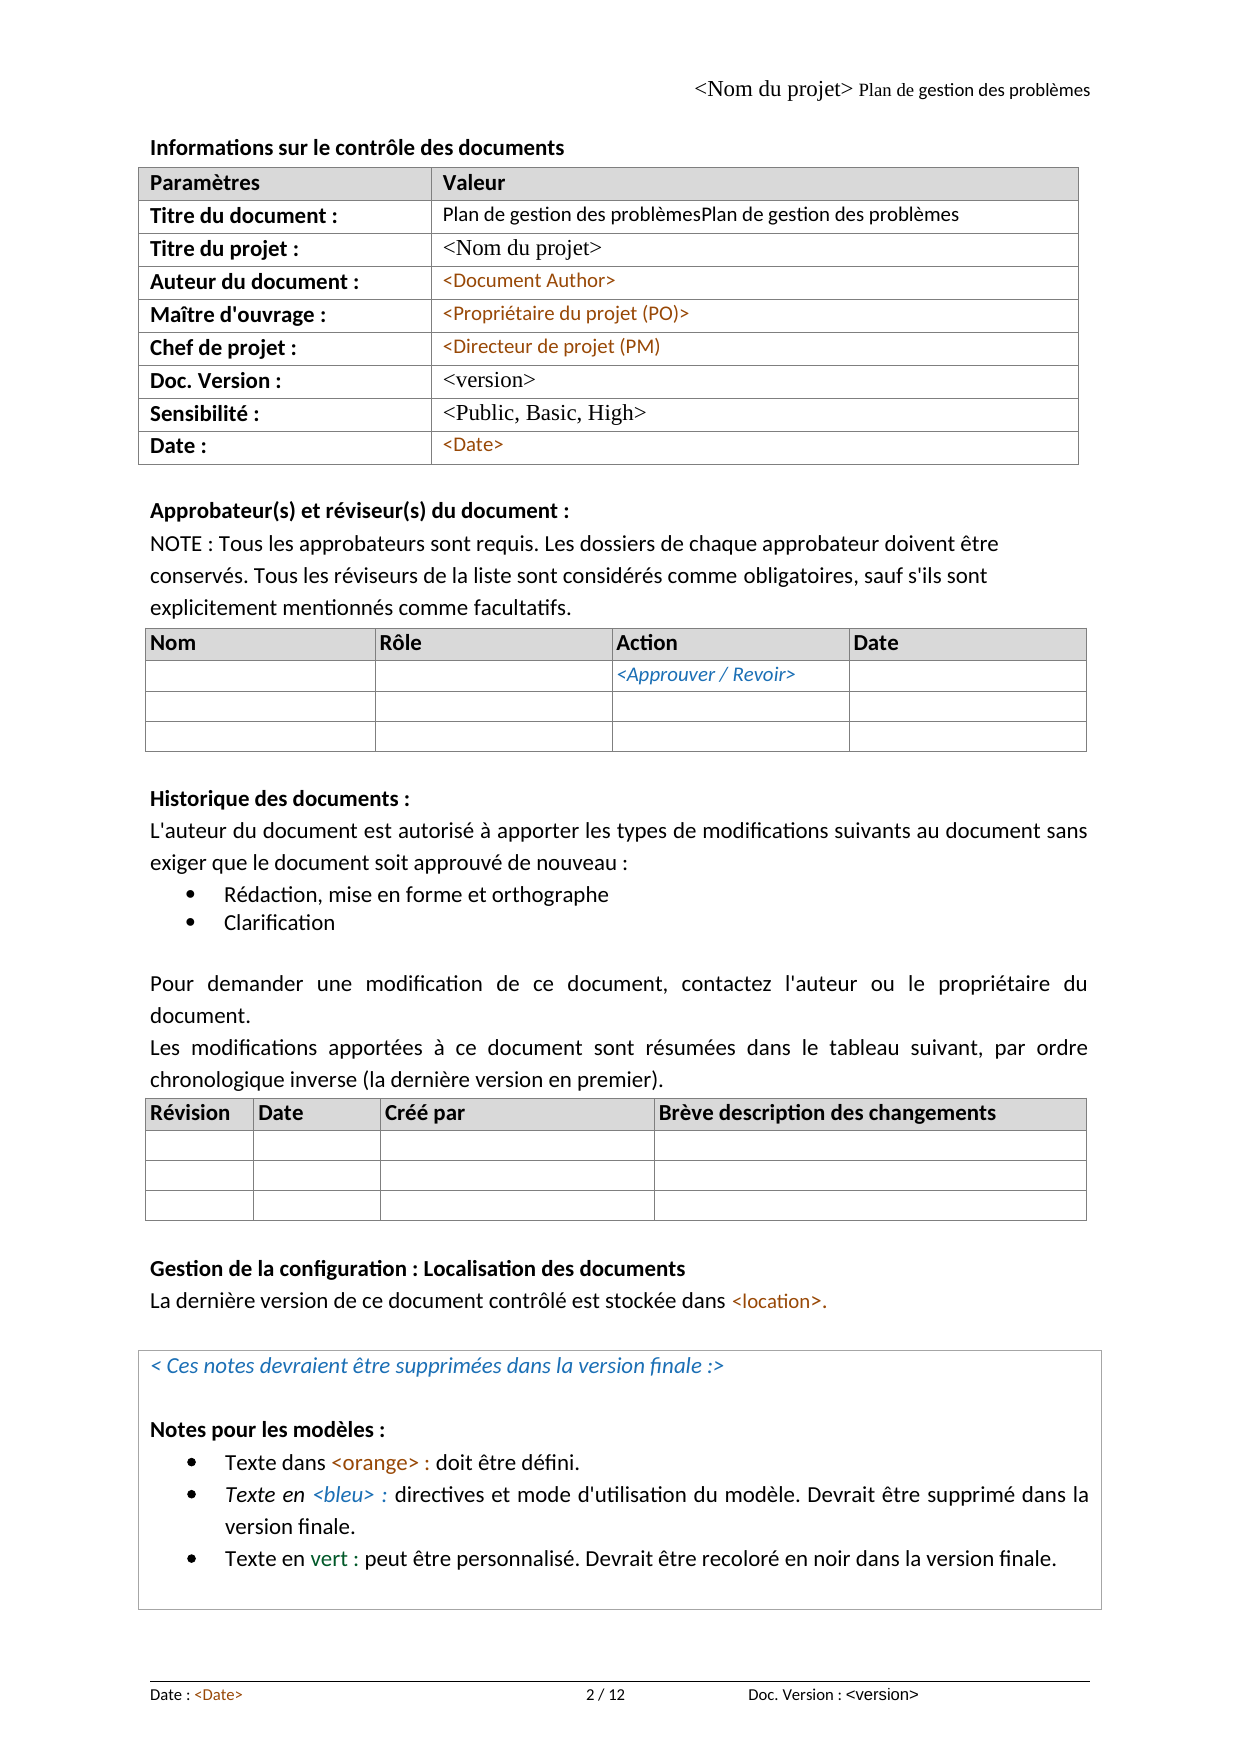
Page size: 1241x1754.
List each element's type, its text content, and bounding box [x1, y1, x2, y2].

table_cell Doc. Version : [139, 366, 431, 398]
text Approbateur(s) et réviseur(s) du document : [150, 497, 1090, 525]
table_cell [381, 1191, 654, 1220]
table_header Brève description des changements [655, 1099, 1086, 1130]
table_cell [254, 1191, 380, 1220]
table_cell Chef de projet : [139, 333, 431, 365]
table_cell Auteur du document : [139, 267, 431, 299]
table_header Date [254, 1099, 380, 1130]
table_header Valeur [432, 168, 1078, 200]
text Pour demander une modification de ce document, contactez l'auteur ou le propriétaire du document. [150, 969, 1090, 1029]
table_cell <Propriétaire du projet (PO)> [432, 300, 1078, 332]
table_cell [376, 661, 612, 691]
table_cell [613, 722, 849, 751]
table_header Nom [146, 629, 375, 660]
table_cell [146, 1191, 253, 1220]
table_cell [146, 1131, 253, 1160]
table_cell Date : [139, 432, 431, 463]
table_cell [146, 722, 375, 751]
table_cell [850, 722, 1086, 751]
table_cell [655, 1191, 1086, 1220]
table_cell [613, 692, 849, 721]
text La dernière version de ce document contrôlé est stockée dans <location>. [150, 1286, 1090, 1314]
table_cell [850, 692, 1086, 721]
table_cell Titre du projet : [139, 234, 431, 266]
list Rédaction, mise en forme et orthographe [186, 881, 1090, 908]
text Gestion de la configuration : Localisation des documents [150, 1254, 1090, 1282]
table_cell [254, 1131, 380, 1160]
text NOTE : Tous les approbateurs sont requis. Les dossiers de chaque approbateur doivent être conservés. Tous les réviseurs de la liste sont considérés comme obligatoires, sauf s'ils sont explicitement mentionnés comme facultatifs. [150, 529, 1090, 621]
table_cell [381, 1161, 654, 1190]
table_cell [850, 661, 1086, 691]
table_cell [432, 399, 1078, 431]
table_header Révision [146, 1099, 253, 1130]
table_cell [146, 692, 375, 721]
table_cell [146, 661, 375, 691]
table_cell [254, 1161, 380, 1190]
table_cell [376, 722, 612, 751]
text Les modifications apportées à ce document sont résumées dans le tableau suivant, par ordre chronologique inverse (la dernière version en premier). [150, 1033, 1090, 1093]
table_cell [655, 1131, 1086, 1160]
table_cell <Directeur de projet (PM) [432, 333, 1078, 365]
table_header Date [850, 629, 1086, 660]
table_cell Maître d'ouvrage : [139, 300, 431, 332]
table_cell <Document Author> [432, 267, 1078, 299]
table_header Action [613, 629, 849, 660]
table_cell Titre du document : [139, 201, 431, 233]
table_header Paramètres [139, 168, 431, 200]
table_cell <Approuver / Revoir> [613, 661, 849, 691]
table_cell [376, 692, 612, 721]
text Historique des documents : [150, 784, 1090, 812]
text L'auteur du document est autorisé à apporter les types de modifications suivants au document sans exiger que le document soit approuvé de nouveau : [150, 816, 1090, 876]
table_cell [655, 1161, 1086, 1190]
table_cell [381, 1131, 654, 1160]
table_header Créé par [381, 1099, 654, 1130]
table_cell [146, 1161, 253, 1190]
table_cell Sensibilité : [139, 399, 431, 431]
table_header Rôle [376, 629, 612, 660]
text Informations sur le contrôle des documents [150, 133, 1090, 161]
table_header < Ces notes devraient être supprimées dans la version finale :> Notes pour les modèles : Texte dans <orange> : doit être défini. Texte en <bleu> : directives et mode d'utilisation du modèle. Devrait être supprimé dans la version finale. Texte en vert : peut être personnalisé. Devrait être recoloré en noir dans la version finale. [139, 1351, 1101, 1608]
table_cell [432, 432, 1078, 463]
table_cell Plan de gestion des problèmes [432, 201, 1078, 233]
list Clarification [186, 908, 1090, 937]
